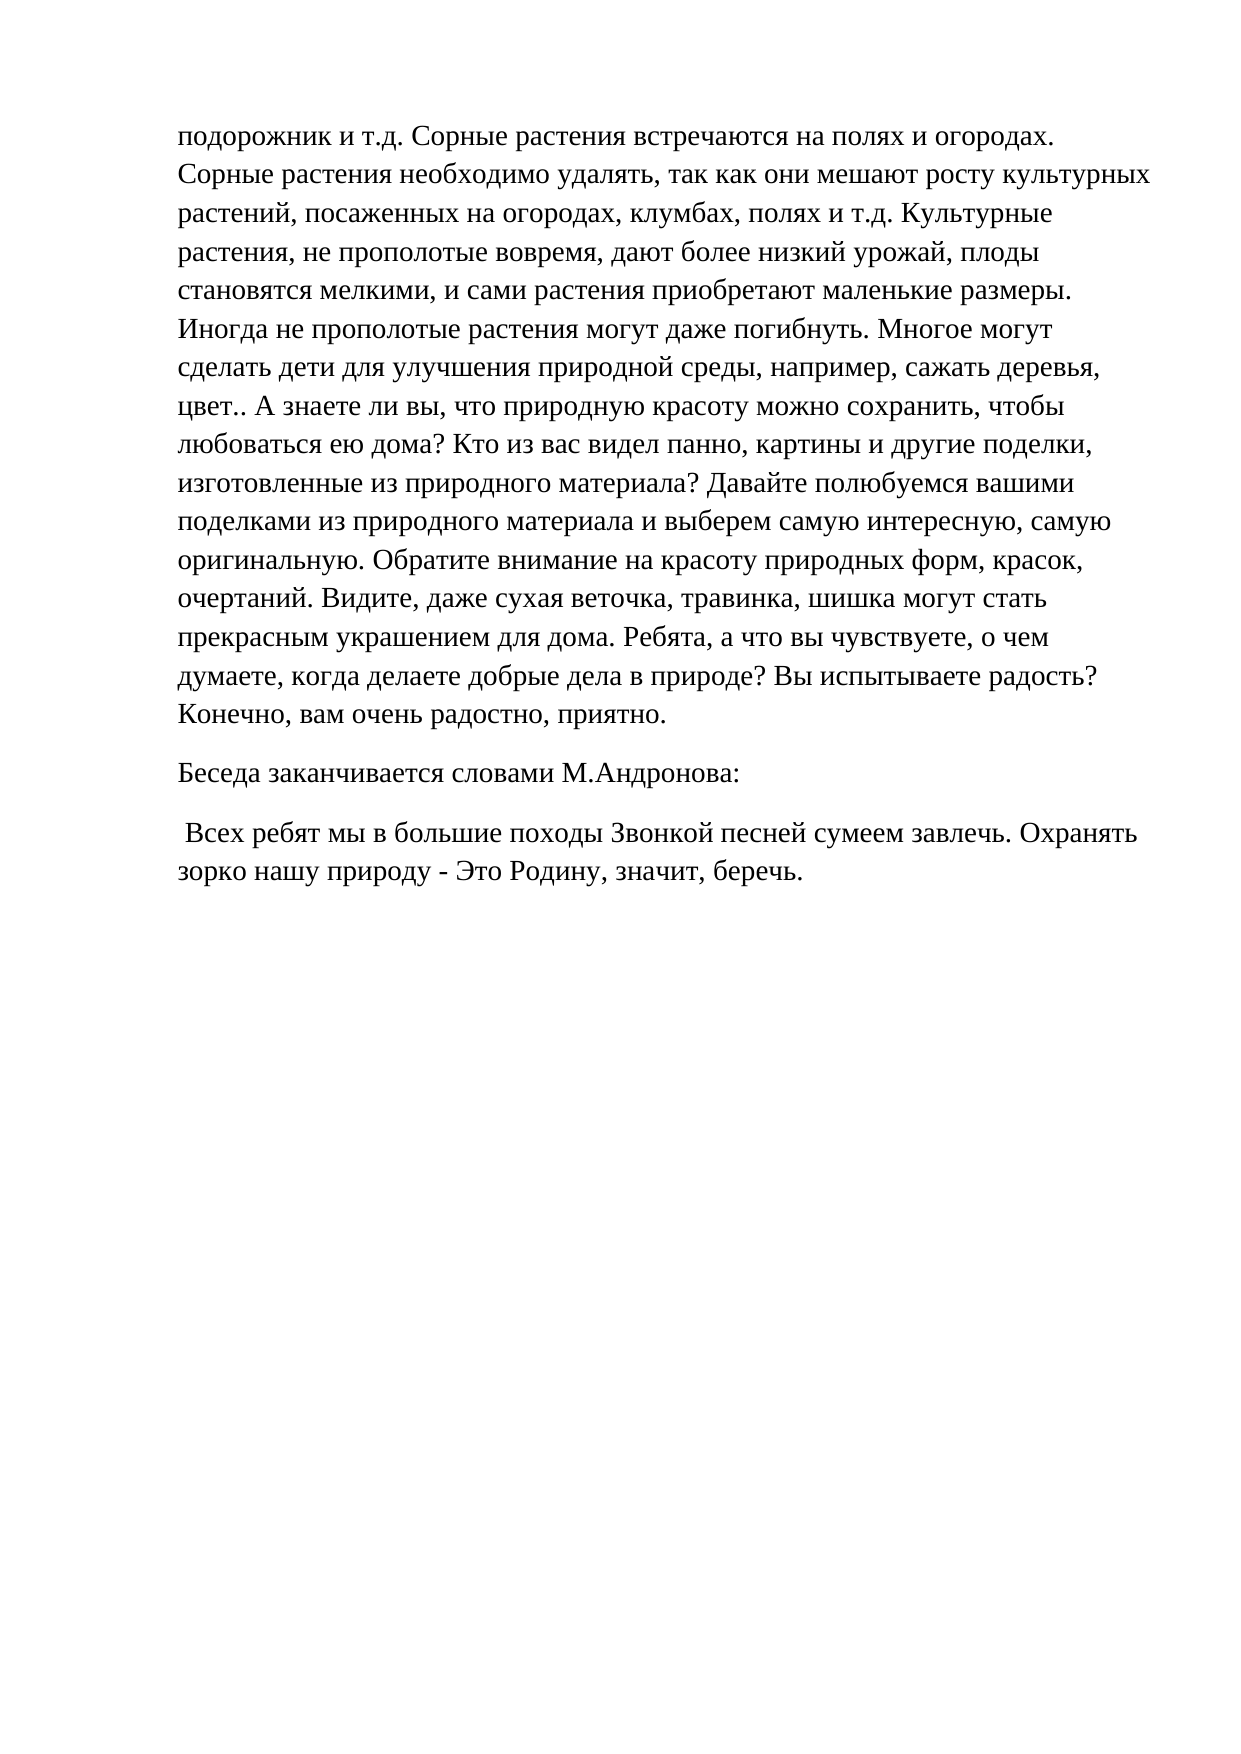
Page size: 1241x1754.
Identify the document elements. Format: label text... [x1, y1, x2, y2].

text Всех ребят мы в большие походы Звонкой песней сумеем завлечь. Охранять зорко нашу природу - Это Родину, значит, беречь. [177, 815, 1152, 887]
text Беседа заканчивается словами М.Андронова: [177, 756, 1152, 789]
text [177, 118, 1152, 730]
